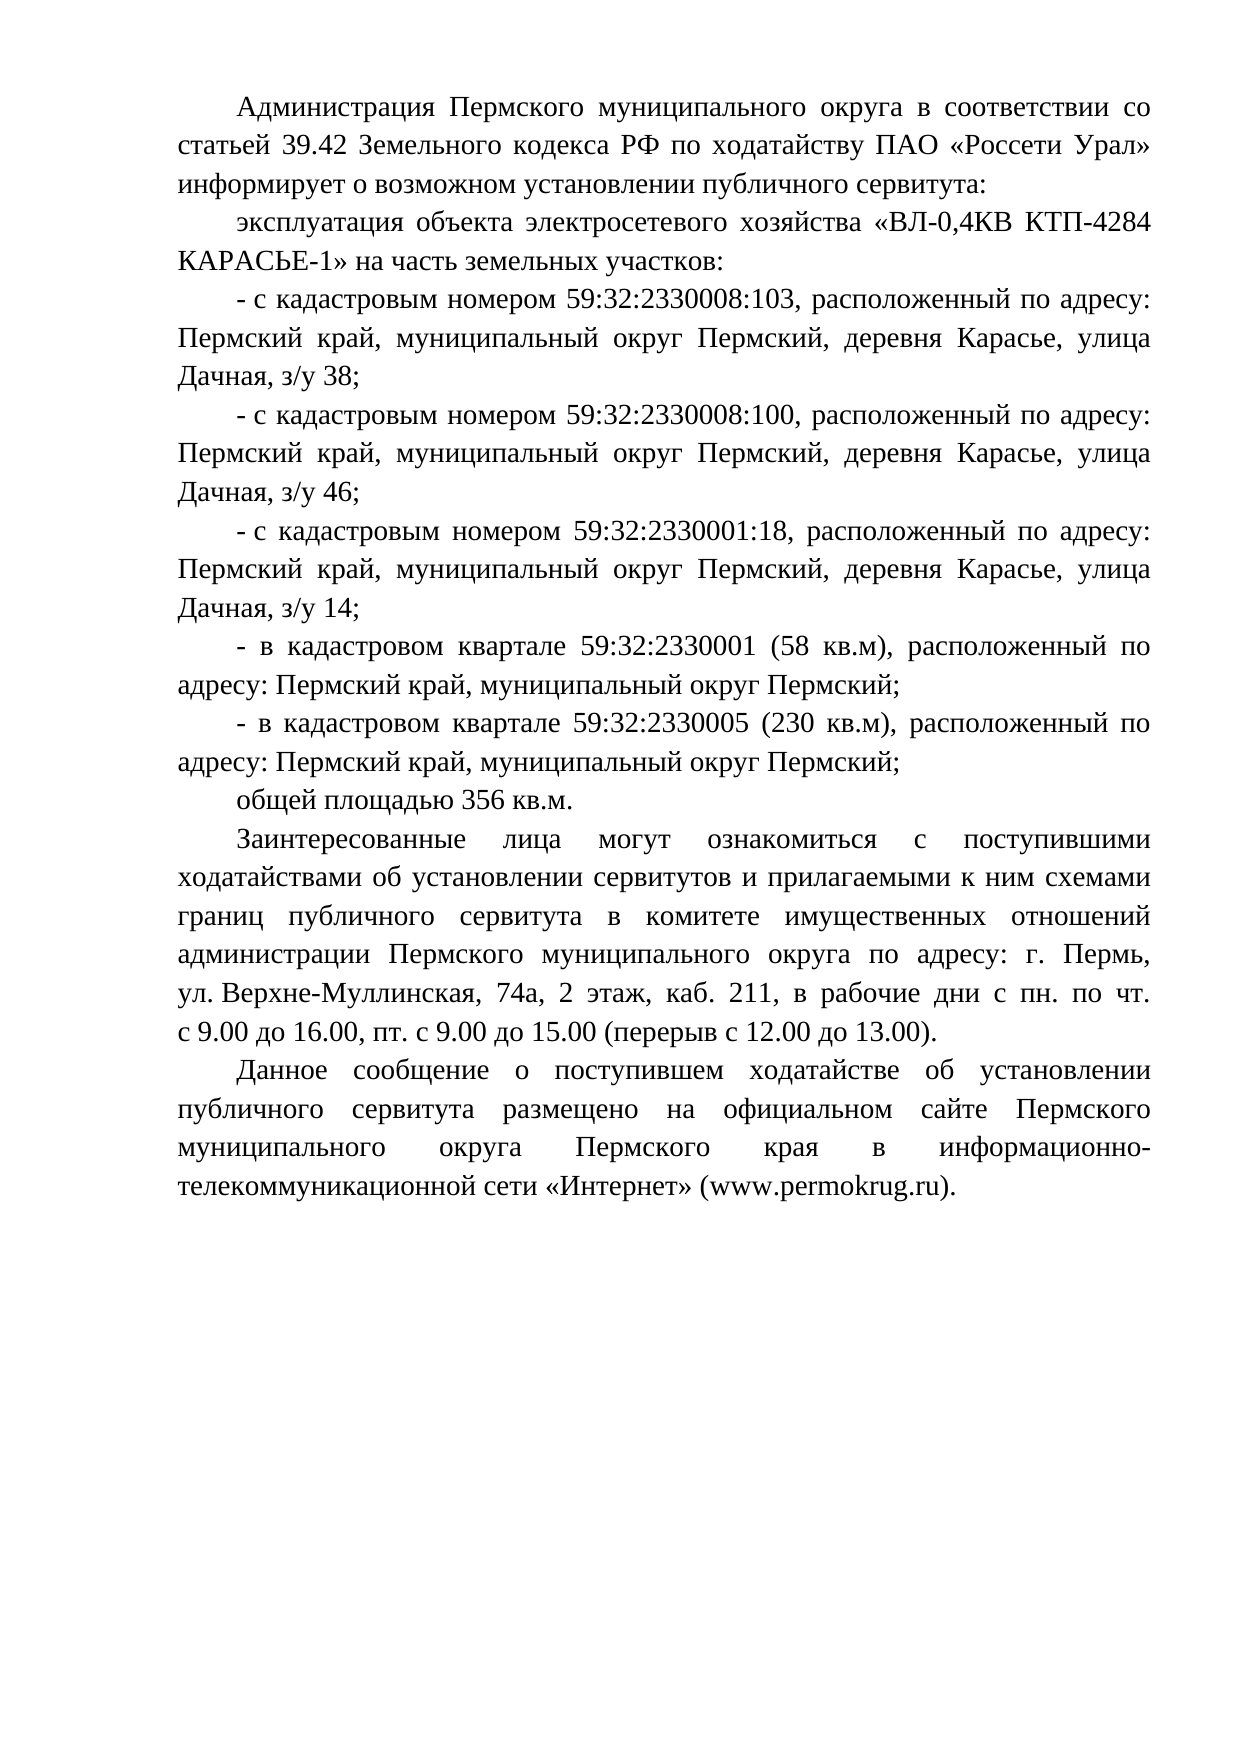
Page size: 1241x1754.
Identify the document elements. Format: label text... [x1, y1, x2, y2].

list Заинтересованные лица могут ознакомиться с поступившими ходатайствами об установлении сервитутов и прилагаемыми к ним схемами границ публичного сервитута в комитете имущественных отношений администрации Пермского муниципального округа по адресу: г. Пермь, ул. Верхне-Муллинская, 74а, 2 этаж, каб. 211, в рабочие дни с пн. по чт. с 9.00 до 16.00, пт. с 9.00 до 15.00 (перерыв с 12.00 до 13.00). [177, 821, 1152, 1047]
list общей площадью 356 кв.м. [177, 782, 1152, 816]
list - в кадастровом квартале 59:32:2330005 (230 кв.м), расположенный по адресу: Пермский край, муниципальный округ Пермский; [177, 705, 1152, 777]
list - в кадастровом квартале 59:32:2330001 (58 кв.м), расположенный по адресу: Пермский край, муниципальный округ Пермский; [177, 628, 1152, 700]
list - с кадастровым номером 59:32:2330008:103, расположенный по адресу: Пермский край, муниципальный округ Пермский, деревня Карасье, улица Дачная, з/у 38; [177, 281, 1152, 392]
list - с кадастровым номером 59:32:2330008:100, расположенный по адресу: Пермский край, муниципальный округ Пермский, деревня Карасье, улица Дачная, з/у 46; [177, 397, 1152, 508]
text Администрация Пермского муниципального округа в соответствии со статьей 39.42 Земельного кодекса РФ по ходатайству ПАО «Россети Урал» информирует о возможном установлении публичного сервитута: [177, 89, 1152, 199]
list эксплуатация объекта электросетевого хозяйства «ВЛ-0,4КВ КТП-4284 КАРАСЬЕ-1» на часть земельных участков: [177, 204, 1152, 276]
text Данное сообщение о поступившем ходатайстве об установлении публичного сервитута размещено на официальном сайте Пермского муниципального округа Пермского края в информационно-телекоммуникационной сети «Интернет» (www.permokrug.ru). [177, 1052, 1152, 1201]
list - с кадастровым номером 59:32:2330001:18, расположенный по адресу: Пермский край, муниципальный округ Пермский, деревня Карасье, улица Дачная, з/у 14; [177, 513, 1152, 623]
